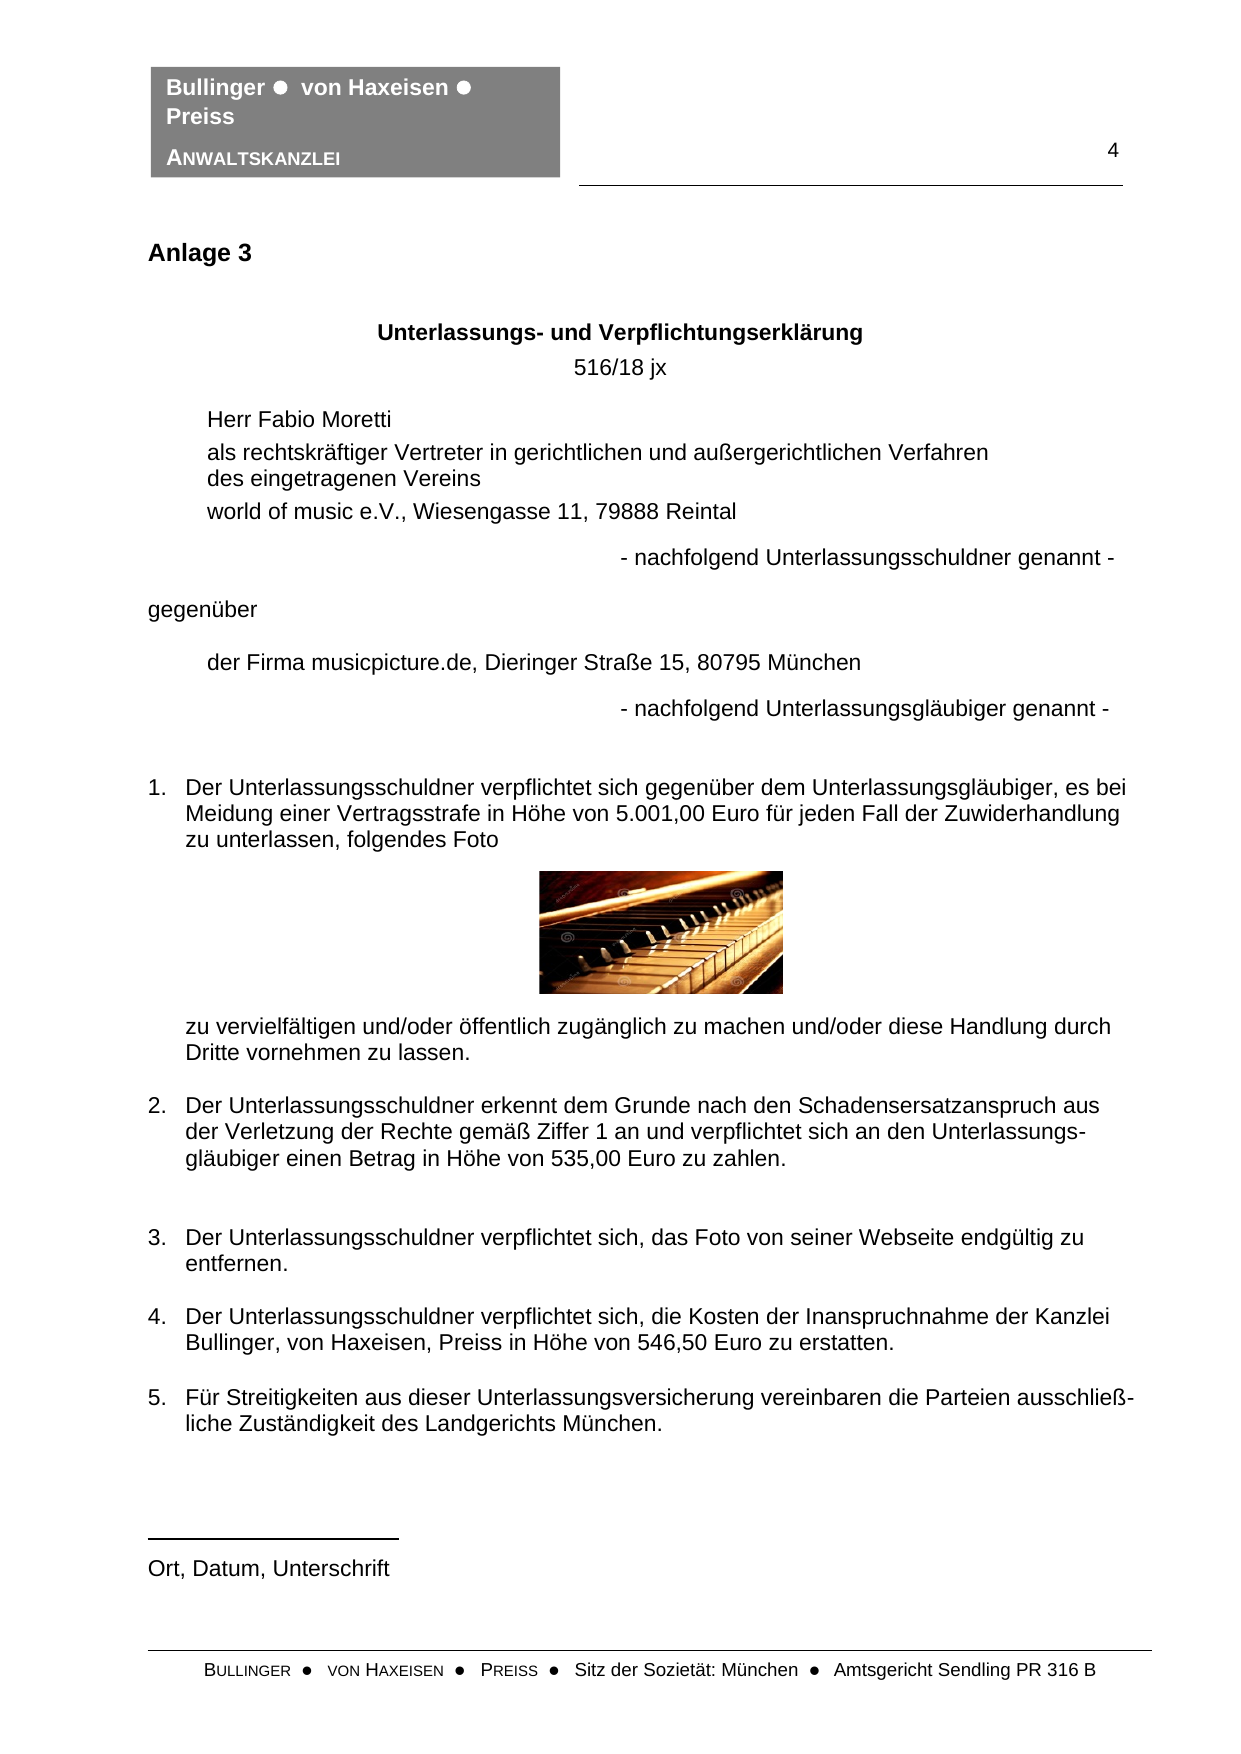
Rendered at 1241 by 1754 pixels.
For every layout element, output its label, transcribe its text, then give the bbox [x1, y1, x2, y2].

list zu vervielfältigen und/oder öffentlich zugänglich zu machen und/oder diese Handlung durch Dritte vornehmen zu lassen. [185, 1013, 1137, 1066]
list Der Unterlassungsschuldner verpflichtet sich, die Kosten der Inanspruchnahme der Kanzlei Bullinger, von Haxeisen, Preiss in Höhe von 546,50 Euro zu erstatten. [148, 1303, 1137, 1355]
text Anlage 3 [148, 238, 1092, 266]
list - nachfolgend Unterlassungsschuldner genannt - [620, 543, 1122, 570]
text gegenüber [148, 596, 1092, 623]
list Für Streitigkeiten aus dieser Unterlassungsversicherung vereinbaren die Parteien ausschließliche Zuständigkeit des Landgerichts München. [148, 1384, 1137, 1437]
text Herr Fabio Moretti [207, 406, 1092, 433]
text der Firma musicpicture.de, Dieringer Straße 15, 80795 München [207, 649, 1092, 675]
list Der Unterlassungsschuldner erkennt dem Grunde nach den Schadensersatzanspruch aus der Verletzung der Rechte gemäß Ziffer 1 an und verpflichtet sich an den Unterlassungsgläubiger einen Betrag in Höhe von 535,00 Euro zu zahlen. [148, 1092, 1137, 1171]
text Unterlassungs- und Verpflichtungserklärung [148, 319, 1092, 345]
text als rechtskräftiger Vertreter in gerichtlichen und außergerichtlichen Verfahren des eingetragenen Vereins [207, 439, 1092, 492]
text 516/18 jx [148, 354, 1092, 380]
list - nachfolgend Unterlassungsgläubiger genannt - [620, 694, 1122, 721]
list Der Unterlassungsschuldner verpflichtet sich, das Foto von seiner Webseite endgültig zu entfernen. [148, 1224, 1137, 1276]
text world of music e.V., Wiesengasse 11, 79888 Reintal [207, 498, 1092, 524]
text 4 [561, 138, 1122, 162]
list Der Unterlassungsschuldner verpflichtet sich gegenüber dem Unterlassungsgläubiger, es bei Meidung einer Vertragsstrafe in Höhe von 5.001,00 Euro für jeden Fall der Zuwiderhandlung zu unterlassen, folgendes Foto [148, 773, 1137, 853]
text Ort, Datum, Unterschrift [148, 1554, 1122, 1581]
picture [539, 871, 783, 994]
